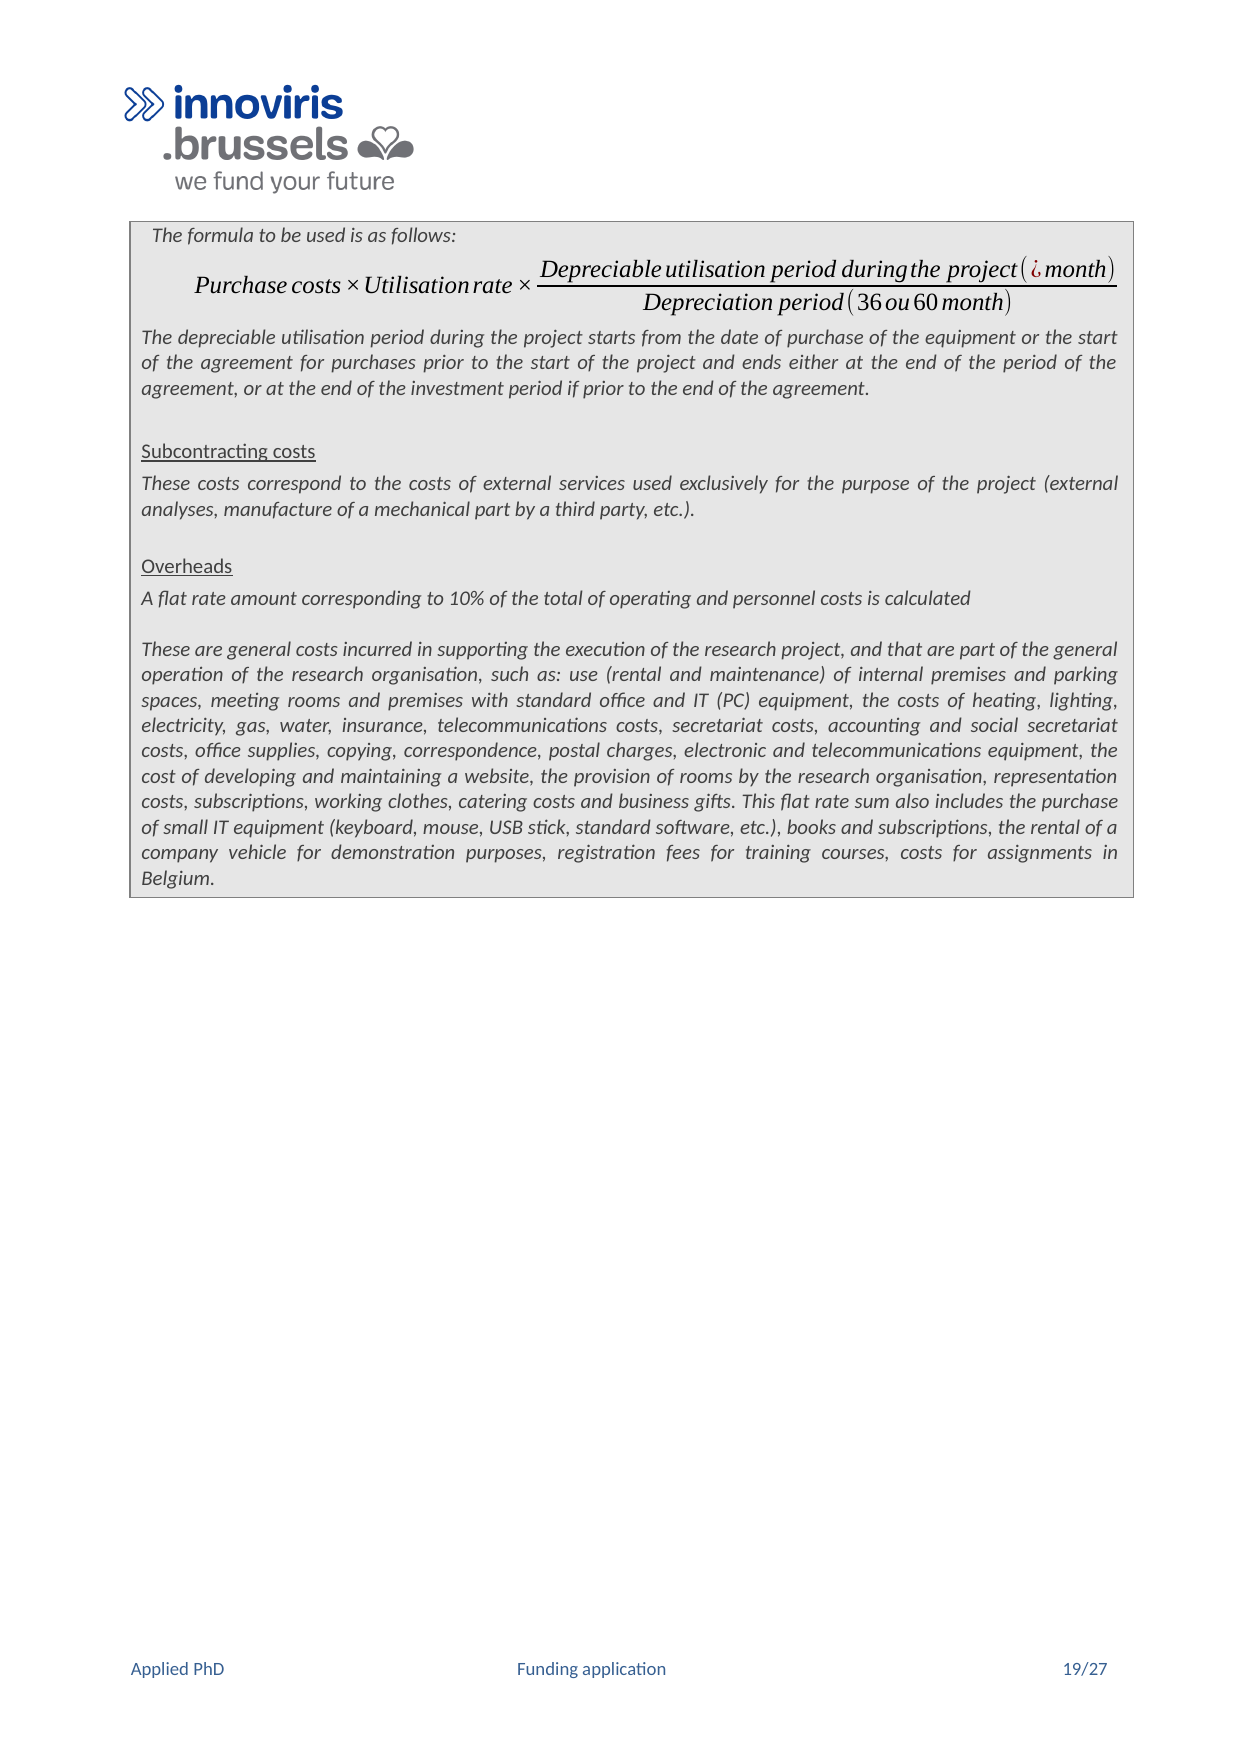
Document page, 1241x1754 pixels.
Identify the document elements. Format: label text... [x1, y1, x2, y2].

picture [118, 75, 426, 194]
